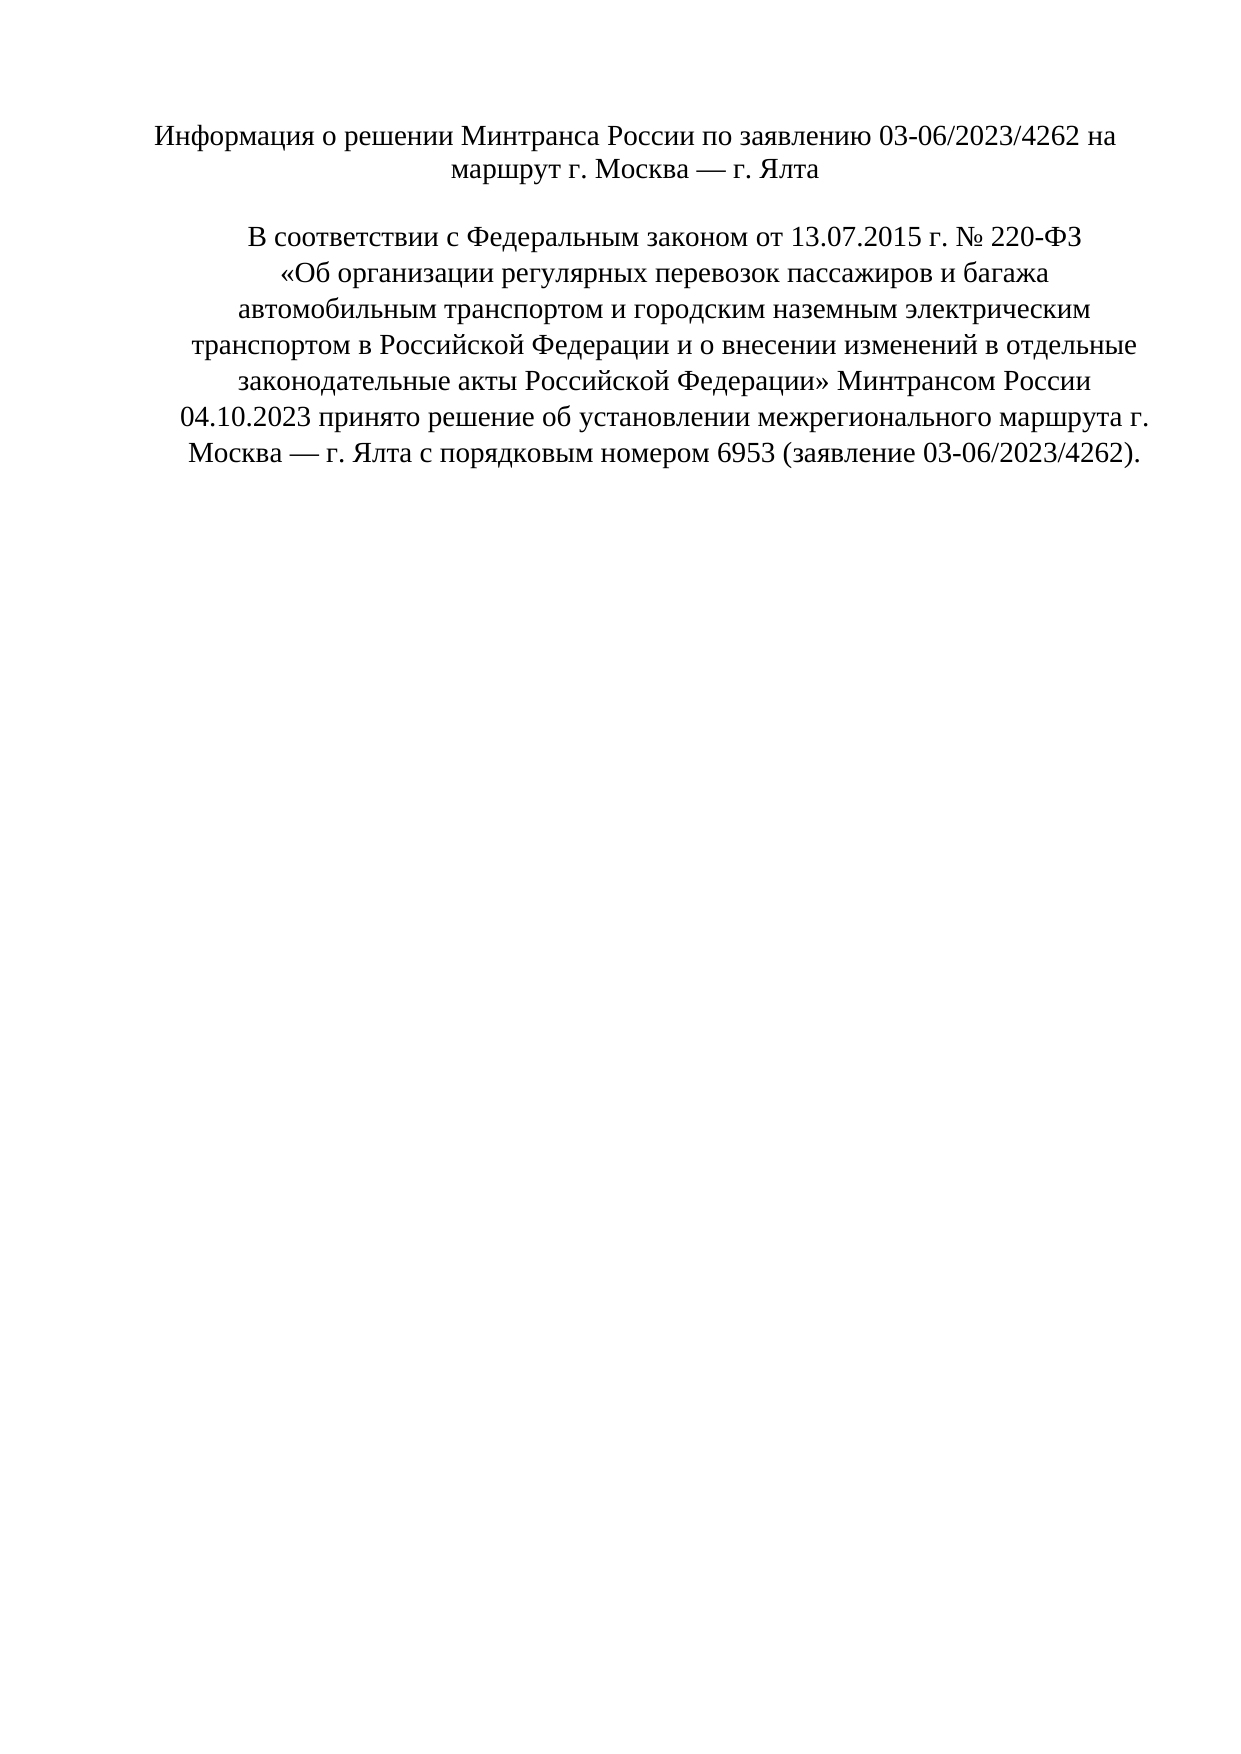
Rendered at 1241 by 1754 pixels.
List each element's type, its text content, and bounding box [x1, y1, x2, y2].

text Информация о решении Минтранса России по заявлению 03-06/2023/4262 на маршрут г. Москва — г. Ялта [118, 118, 1152, 185]
text В соответствии с Федеральным законом от 13.07.2015 г. № 220-ФЗ «Об организации регулярных перевозок пассажиров и багажа автомобильным транспортом и городским наземным электрическим транспортом в Российской Федерации и о внесении изменений в отдельные законодательные акты Российской Федерации» Минтрансом России 04.10.2023 принято решение об установлении межрегионального маршрута г. Москва — г. Ялта с порядковым номером 6953 (заявление 03-06/2023/4262). [177, 219, 1152, 469]
